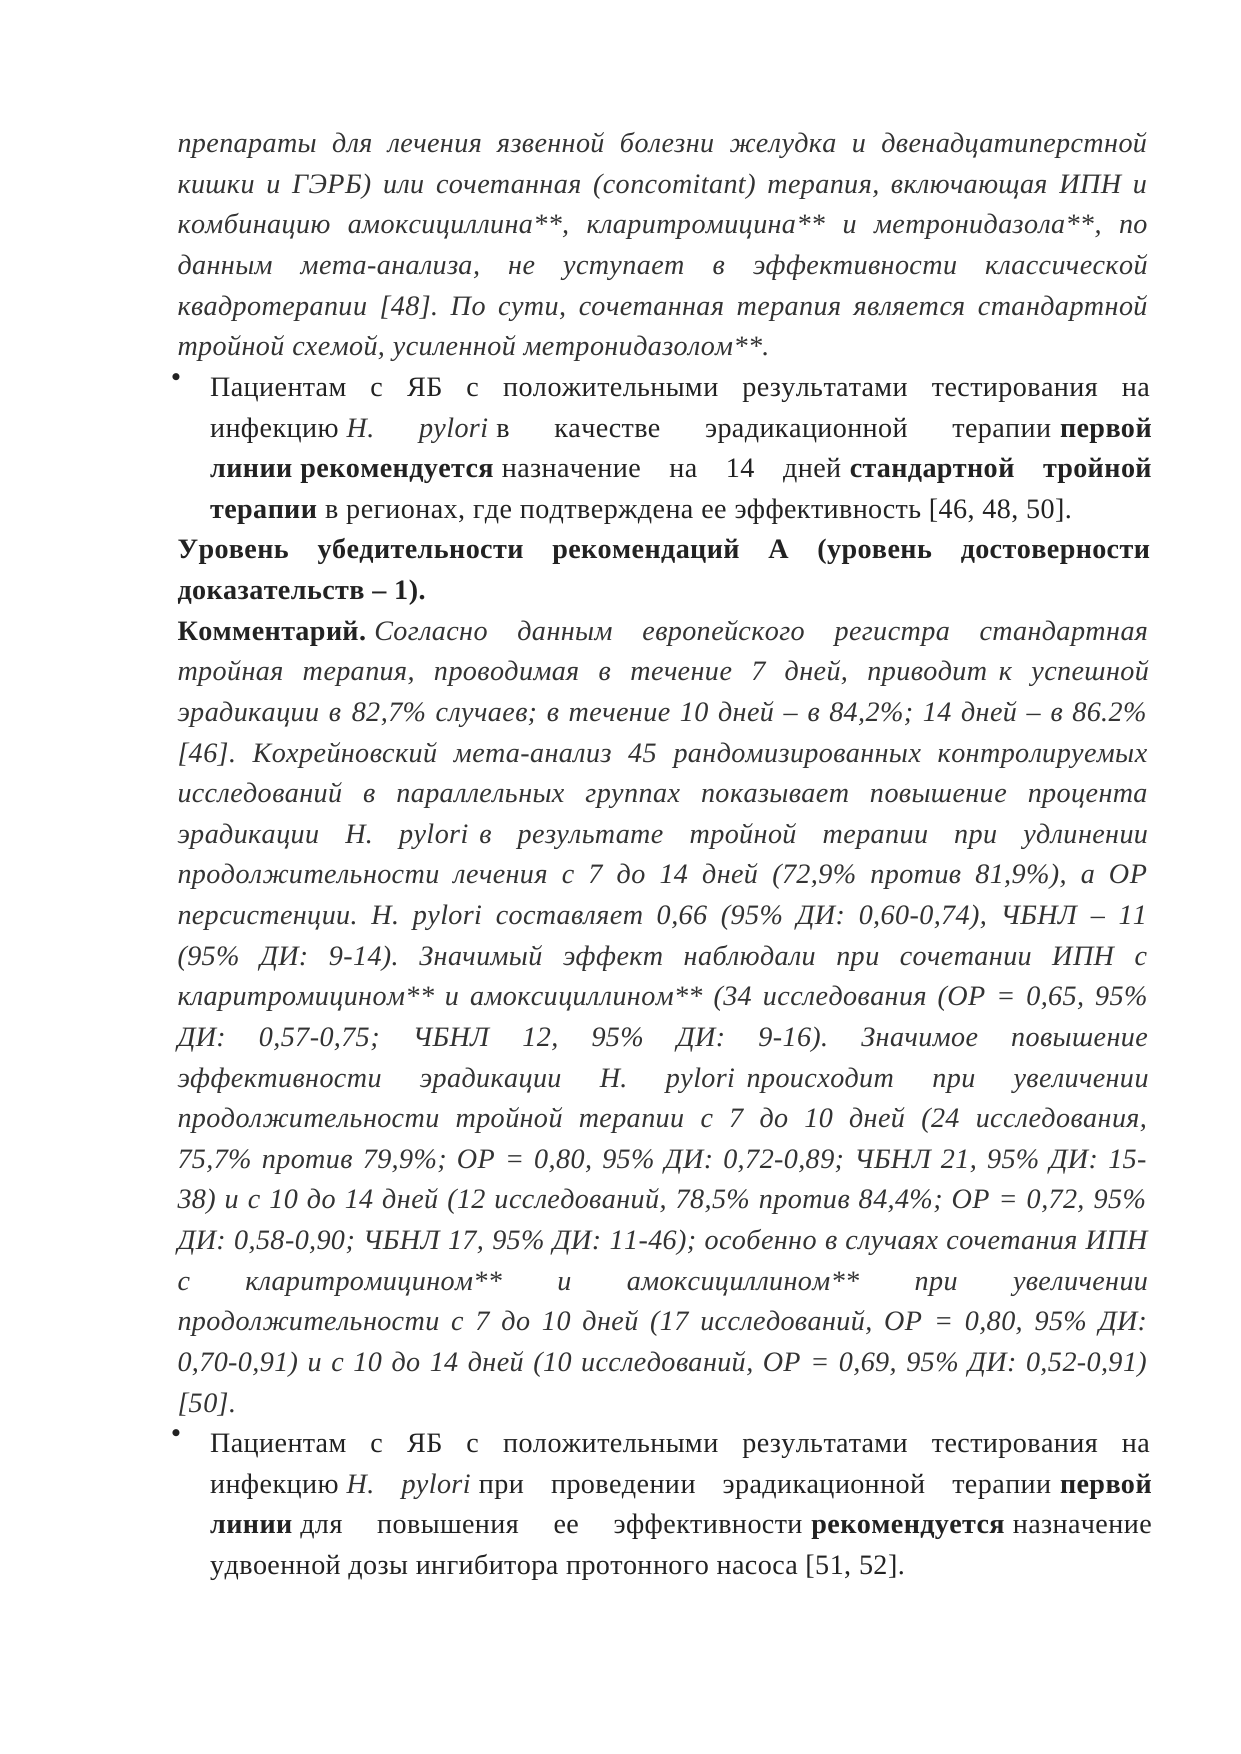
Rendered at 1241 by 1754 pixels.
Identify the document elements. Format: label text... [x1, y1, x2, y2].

list Пациентам с ЯБ с положительными результатами тестирования на инфекцию H. рylori при проведении эрадикационной терапии первой линии для повышения ее эффективности рекомендуется назначение удвоенной дозы ингибитора протонного насоса [51, 52]. [172, 1418, 1152, 1581]
list Пациентам с ЯБ с положительными результатами тестирования на инфекцию H. рylori в качестве эрадикационной терапии первой линии рекомендуется назначение на 14 дней стандартной тройной терапии в регионах, где подтверждена ее эффективность [46, 48, 50]. [172, 362, 1152, 524]
text Комментарий. Согласно данным европейского регистра стандартная тройная терапия, проводимая в течение 7 дней, приводит к успешной эрадикации в 82,7% случаев; в течение 10 дней – в 84,2%; 14 дней – в 86.2% [46]. Кохрейновский мета-анализ 45 рандомизированных контролируемых исследований в параллельных группах показывает повышение процента эрадикации H. pylori в результате тройной терапии при удлинении продолжительности лечения с 7 до 14 дней (72,9% против 81,9%), а ОР персистенции. H. pylori составляет 0,66 (95% ДИ: 0,60-0,74), ЧБНЛ – 11 (95% ДИ: 9-14). Значимый эффект наблюдали при сочетании ИПН с кларитромицином** и амоксициллином** (34 исследования (ОР = 0,65, 95% ДИ: 0,57-0,75; ЧБНЛ 12, 95% ДИ: 9-16). Значимое повышение эффективности эрадикации H. pylori происходит при увеличении продолжительности тройной терапии с 7 до 10 дней (24 исследования, 75,7% против 79,9%; ОР = 0,80, 95% ДИ: 0,72-0,89; ЧБНЛ 21, 95% ДИ: 15-38) и с 10 до 14 дней (12 исследований, 78,5% против 84,4%; ОР = 0,72, 95% ДИ: 0,58-0,90; ЧБНЛ 17, 95% ДИ: 11-46); особенно в случаях сочетания ИПН с кларитромицином** и амоксициллином** при увеличении продолжительности с 7 до 10 дней (17 исследований, ОР = 0,80, 95% ДИ: 0,70-0,91) и с 10 до 14 дней (10 исследований, ОР = 0,69, 95% ДИ: 0,52-0,91) [50]. [177, 606, 1152, 1418]
text Уровень убедительности рекомендаций А (уровень достоверности доказательств – 1). [177, 524, 1152, 606]
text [177, 118, 1152, 362]
